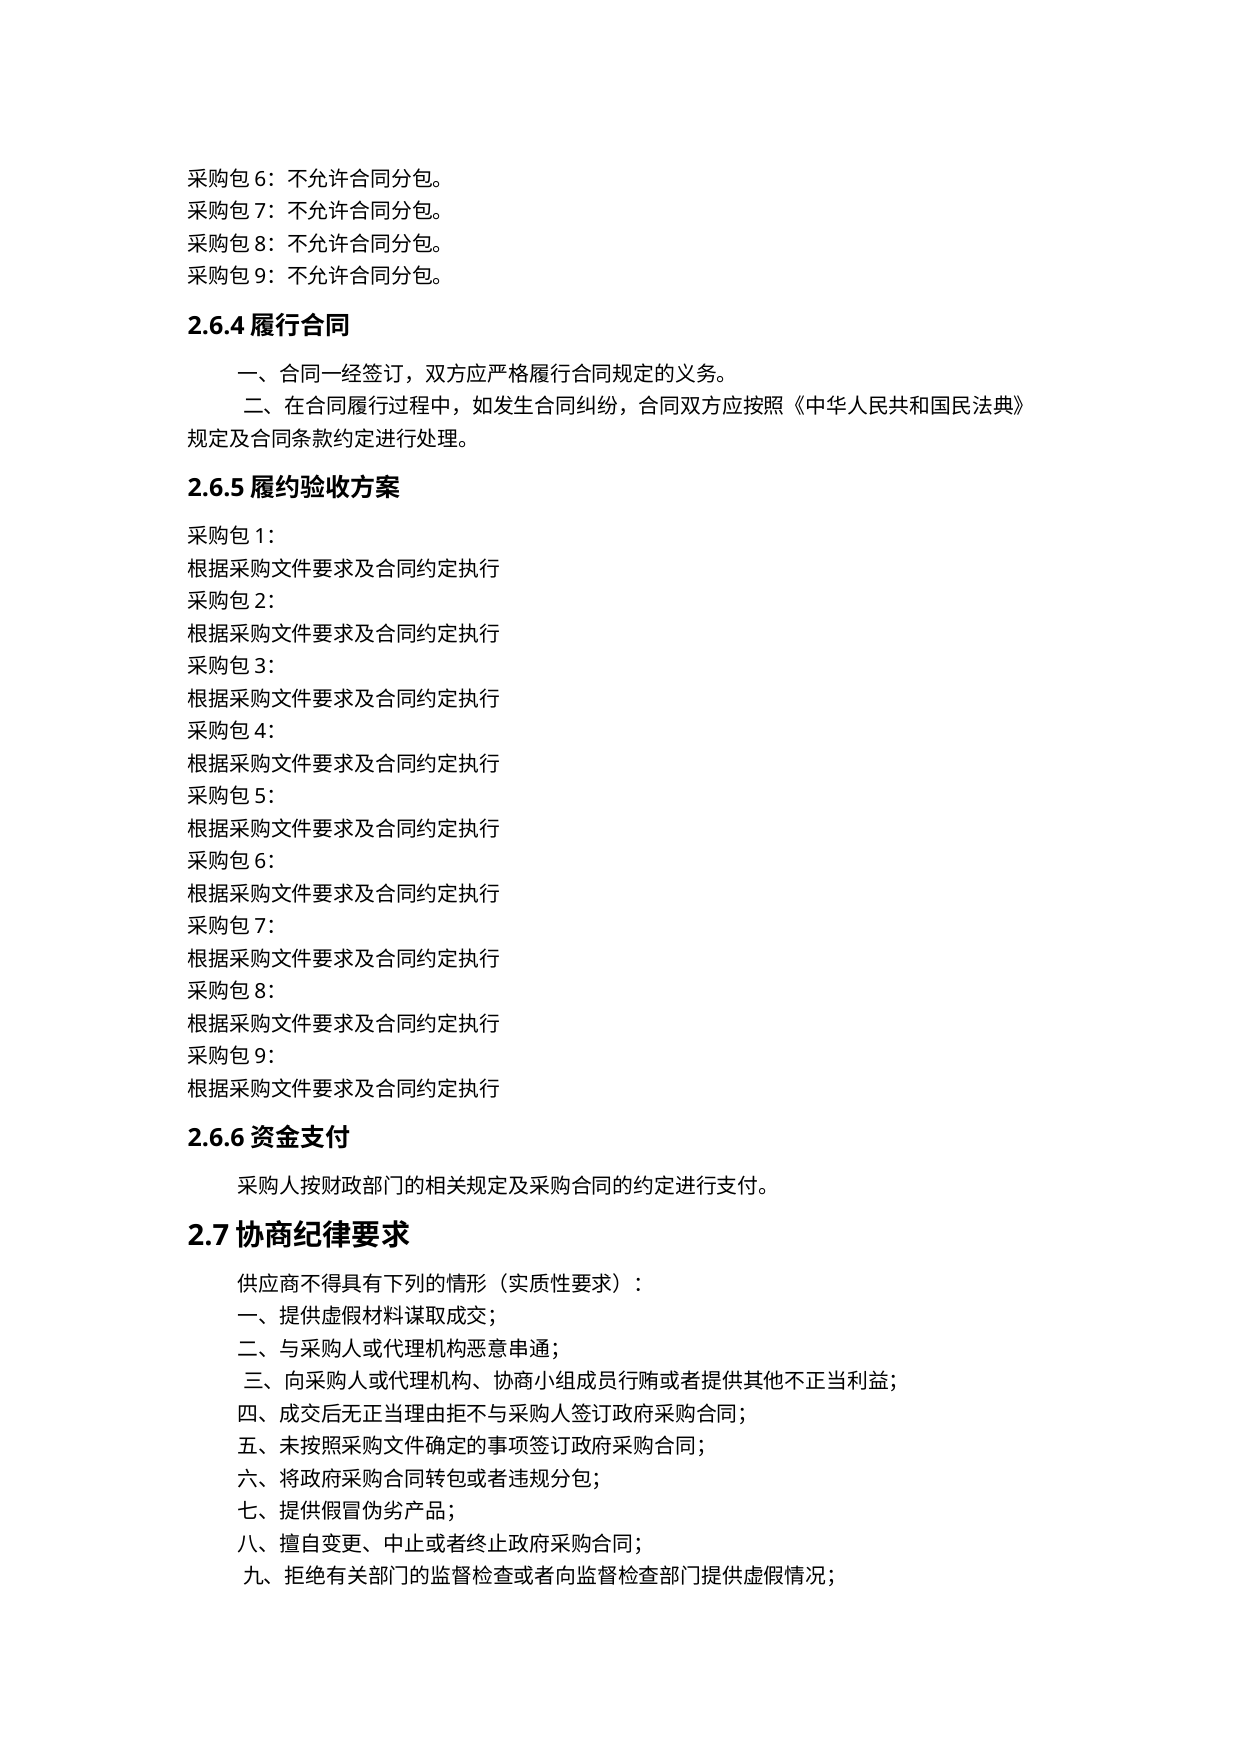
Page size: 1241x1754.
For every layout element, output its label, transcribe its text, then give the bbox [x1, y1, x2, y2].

text 采购包5： [187, 779, 1053, 812]
text 2.6.6资金支付 [187, 1104, 1053, 1169]
text 五、未按照采购文件确定的事项签订政府采购合同； [187, 1429, 1053, 1462]
text 采购包9： [187, 1039, 1053, 1072]
text 2.7协商纪律要求 [187, 1202, 1053, 1267]
text 三、向采购人或代理机构、协商小组成员行贿或者提供其他不正当利益； [187, 1364, 1053, 1397]
text 采购包7： [187, 909, 1053, 942]
text 采购包6：不允许合同分包。 [187, 162, 1053, 194]
text 采购人按财政部门的相关规定及采购合同的约定进行支付。 [187, 1169, 1053, 1202]
text 根据采购文件要求及合同约定执行 [187, 552, 1053, 584]
text 一、提供虚假材料谋取成交； [187, 1299, 1053, 1332]
text 采购包6： [187, 844, 1053, 877]
text 采购包9：不允许合同分包。 [187, 259, 1053, 292]
text 采购包7：不允许合同分包。 [187, 194, 1053, 227]
text 根据采购文件要求及合同约定执行 [187, 747, 1053, 779]
text 采购包1： [187, 519, 1053, 552]
text 根据采购文件要求及合同约定执行 [187, 682, 1053, 714]
text 采购包8：不允许合同分包。 [187, 227, 1053, 259]
text 采购包8： [187, 974, 1053, 1007]
text 根据采购文件要求及合同约定执行 [187, 812, 1053, 844]
text 2.6.5履约验收方案 [187, 454, 1053, 519]
text 根据采购文件要求及合同约定执行 [187, 1072, 1053, 1104]
text 供应商不得具有下列的情形（实质性要求）： [187, 1267, 1053, 1299]
text 八、擅自变更、中止或者终止政府采购合同； [187, 1527, 1053, 1559]
text 采购包3： [187, 649, 1053, 682]
text 采购包4： [187, 714, 1053, 747]
text 一、合同一经签订，双方应严格履行合同规定的义务。 [187, 357, 1053, 389]
text 采购包2： [187, 584, 1053, 617]
text 九、拒绝有关部门的监督检查或者向监督检查部门提供虚假情况； [187, 1559, 1053, 1592]
text 根据采购文件要求及合同约定执行 [187, 617, 1053, 649]
text 2.6.4履行合同 [187, 292, 1053, 357]
text 七、提供假冒伪劣产品； [187, 1494, 1053, 1527]
text 六、将政府采购合同转包或者违规分包； [187, 1462, 1053, 1494]
text 根据采购文件要求及合同约定执行 [187, 1007, 1053, 1039]
text 根据采购文件要求及合同约定执行 [187, 877, 1053, 909]
text 四、成交后无正当理由拒不与采购人签订政府采购合同； [187, 1397, 1053, 1429]
text 二、在合同履行过程中，如发生合同纠纷，合同双方应按照《中华人民共和国民法典》规定及合同条款约定进行处理。 [187, 389, 1053, 454]
text 二、与采购人或代理机构恶意串通； [187, 1332, 1053, 1364]
text 根据采购文件要求及合同约定执行 [187, 942, 1053, 974]
